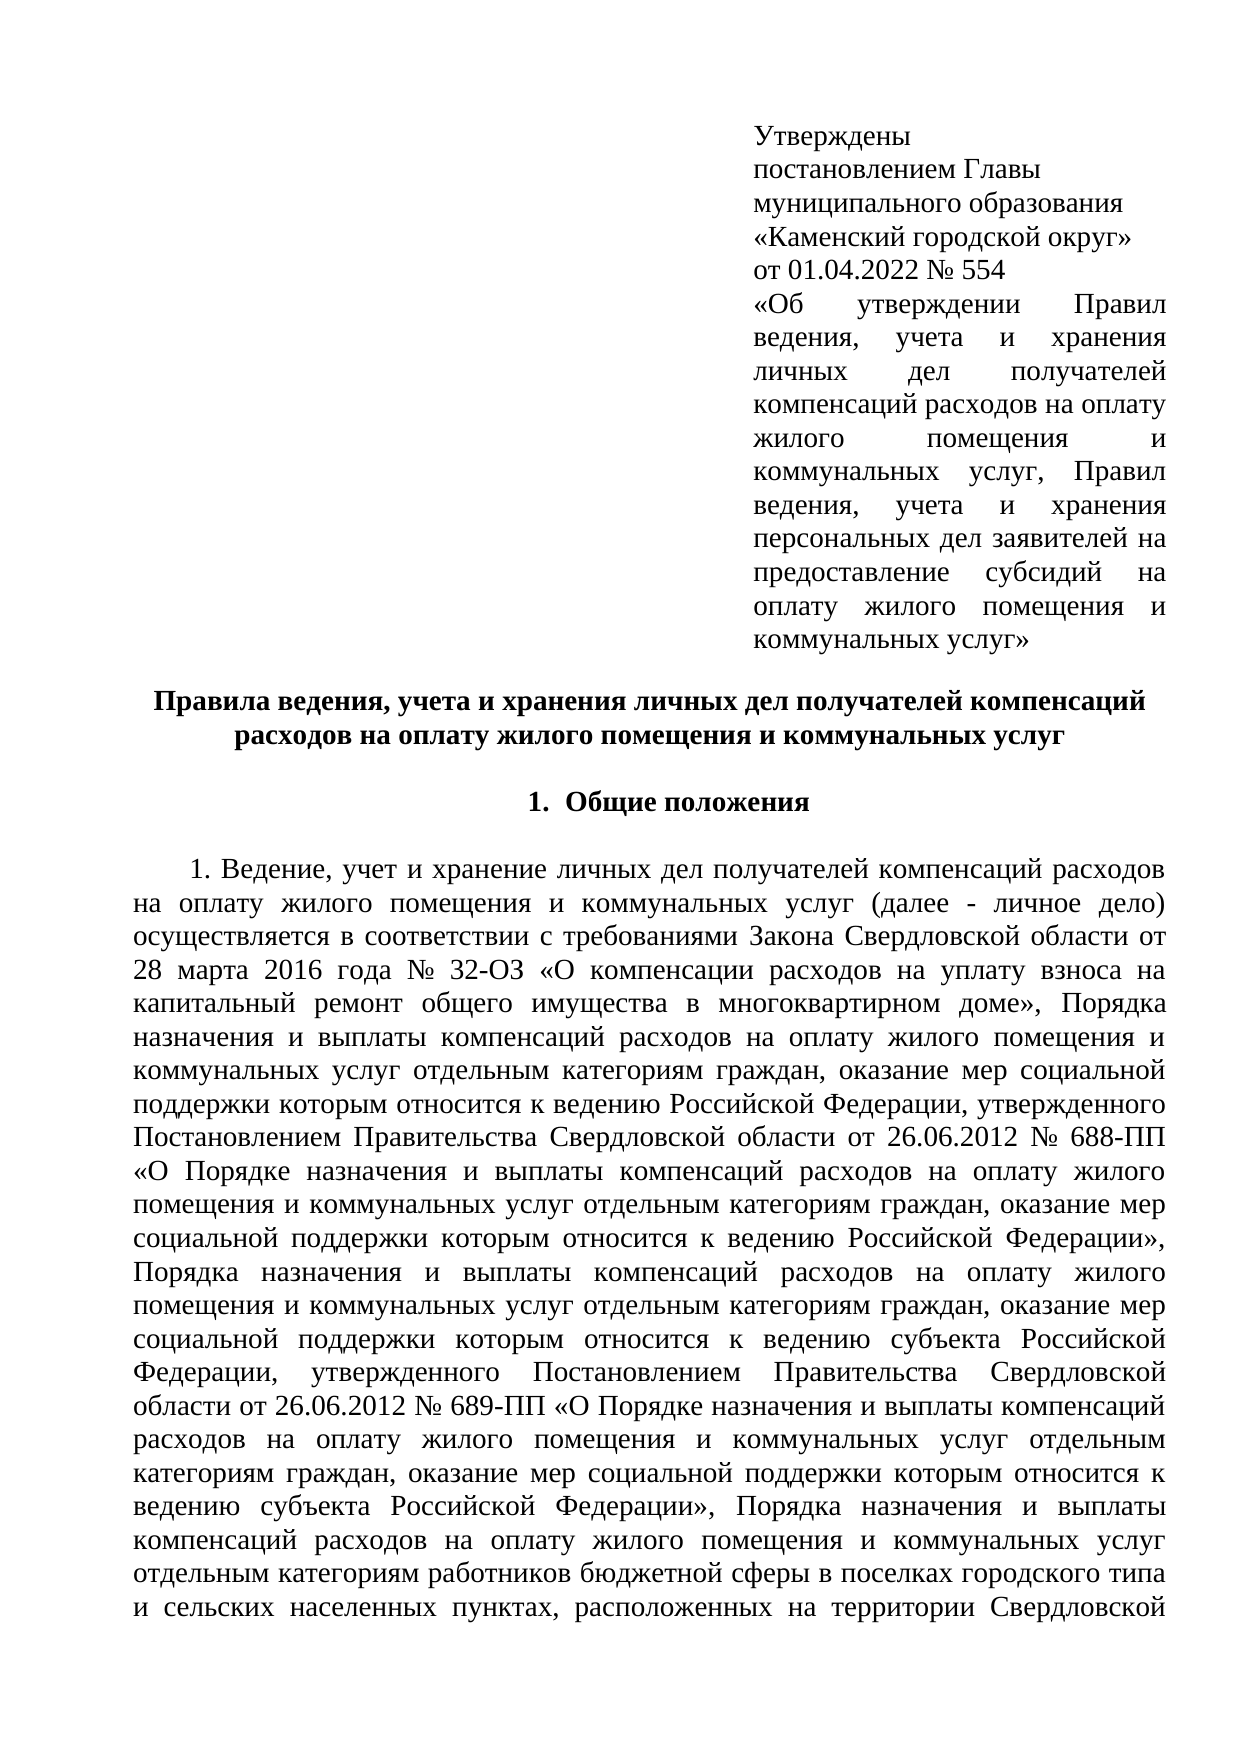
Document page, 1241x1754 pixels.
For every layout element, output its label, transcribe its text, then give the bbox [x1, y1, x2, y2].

list Общие положения [170, 784, 1167, 818]
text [133, 851, 1167, 1623]
text Правила ведения, учета и хранения личных дел получателей компенсаций расходов на оплату жилого помещения и коммунальных услуг [133, 683, 1167, 751]
text «Об утверждении Правил ведения, учета и хранения личных дел получателей компенсаций расходов на оплату жилого помещения и коммунальных услуг, Правил ведения, учета и хранения персональных дел заявителей на предоставление субсидий на оплату жилого помещения и коммунальных услуг» [753, 286, 1167, 655]
text Утверждены [753, 118, 1167, 152]
text постановлением Главы муниципального образования «Каменский городской округ» [753, 152, 1167, 252]
text от 01.04.2022 № 554 [753, 252, 1167, 286]
